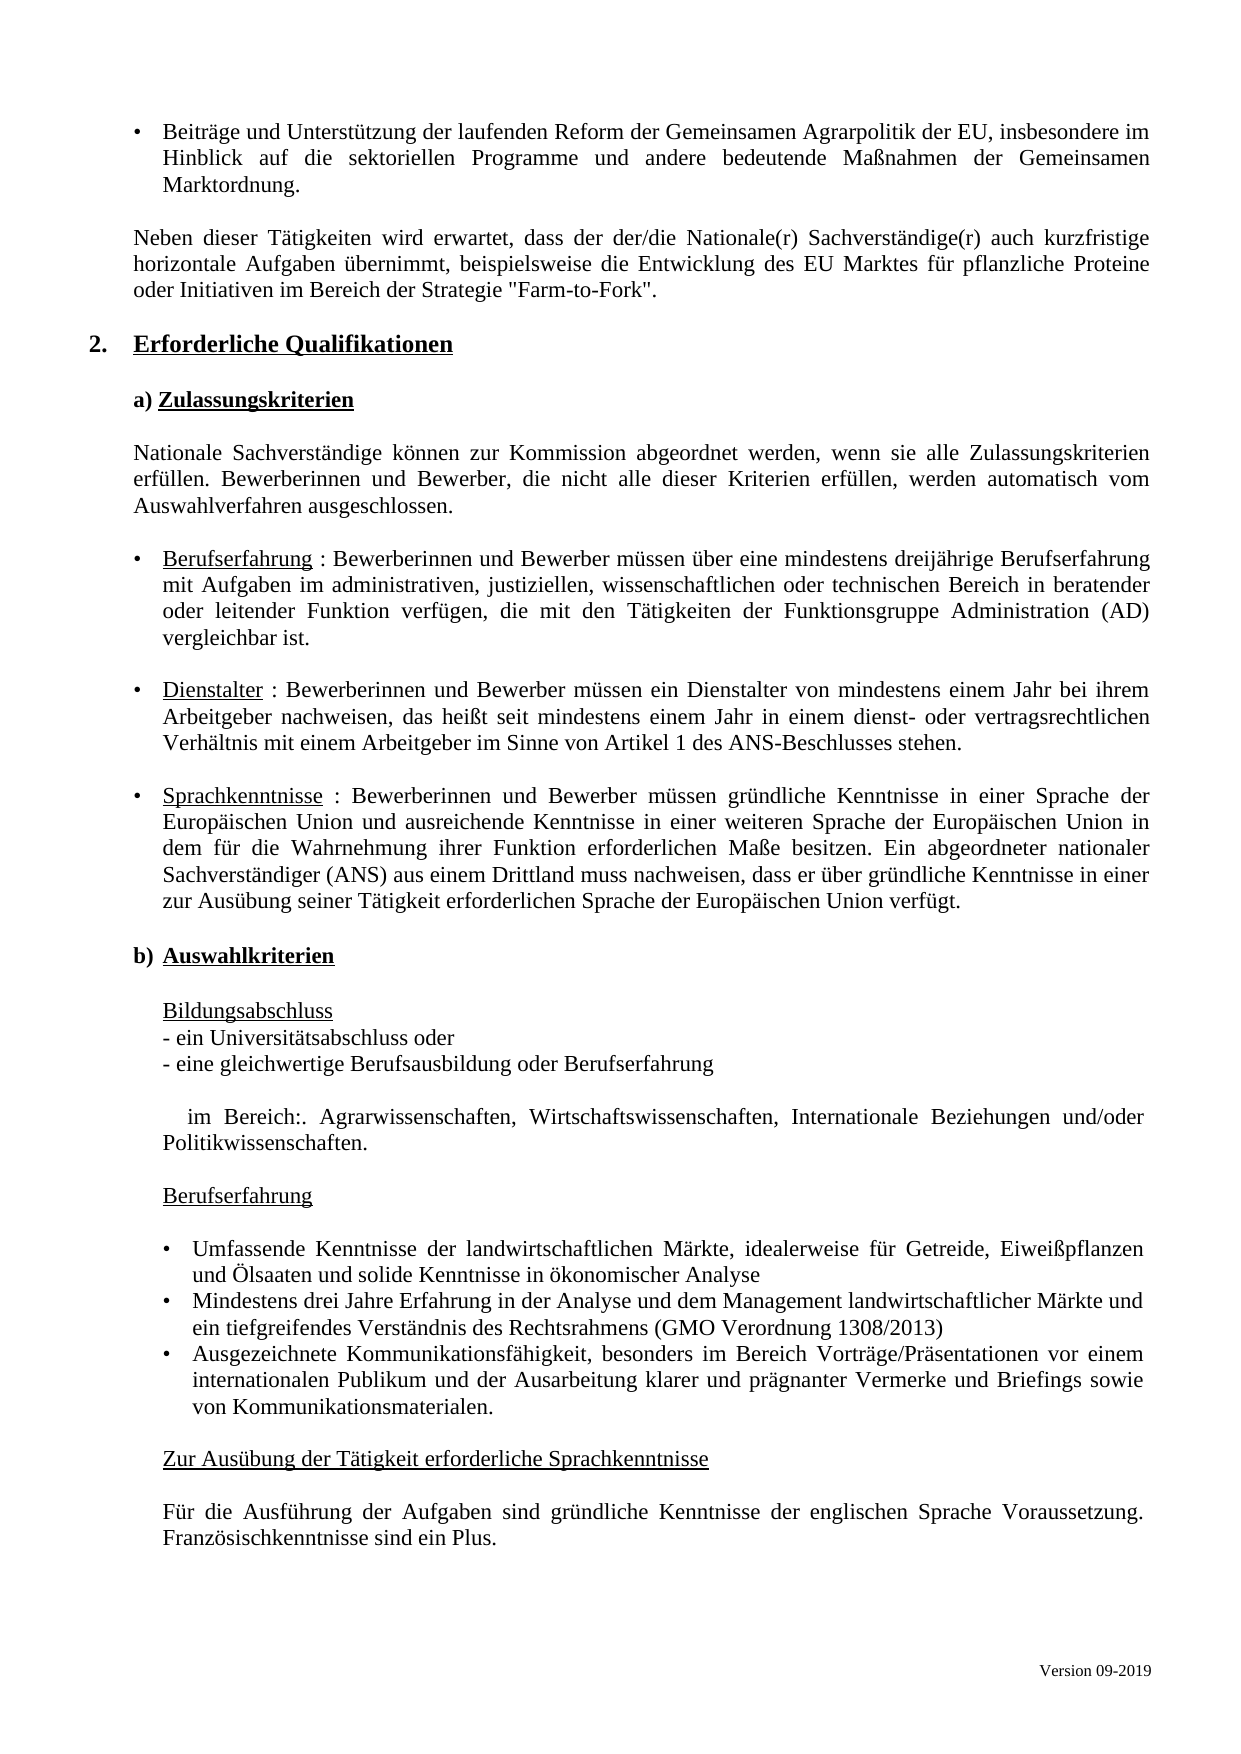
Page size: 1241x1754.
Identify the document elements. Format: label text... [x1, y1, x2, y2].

text a) Zulassungskriterien [133, 386, 1152, 413]
text Für die Ausführung der Aufgaben sind gründliche Kenntnisse der englischen Sprache Voraussetzung. Französischkenntnisse sind ein Plus. [162, 1498, 1145, 1551]
text • Dienstalter : Bewerberinnen und Bewerber müssen ein Dienstalter von mindestens einem Jahr bei ihrem Arbeitgeber nachweisen, das heißt seit mindestens einem Jahr in einem dienst- oder vertragsrechtlichen Verhältnis mit einem Arbeitgeber im Sinne von Artikel 1 des ANS-Beschlusses stehen. [133, 676, 1152, 755]
text • Umfassende Kenntnisse der landwirtschaftlichen Märkte, idealerweise für Getreide, Eiweißpflanzen und Ölsaaten und solide Kenntnisse in ökonomischer Analyse [162, 1234, 1145, 1287]
text • Ausgezeichnete Kommunikationsfähigkeit, besonders im Bereich Vorträge/Präsentationen vor einem internationalen Publikum und der Ausarbeitung klarer und prägnanter Vermerke und Briefings sowie von Kommunikationsmaterialen. [162, 1340, 1145, 1419]
text - eine gleichwertige Berufsausbildung oder Berufserfahrung [162, 1050, 1014, 1076]
text Neben dieser Tätigkeiten wird erwartet, dass der der/die Nationale(r) Sachverständige(r) auch kurzfristige horizontale Aufgaben übernimmt, beispielsweise die Entwicklung des EU Marktes für pflanzliche Proteine oder Initiativen im Bereich der Strategie "Farm-to-Fork". [133, 223, 1152, 303]
text • Beiträge und Unterstützung der laufenden Reform der Gemeinsamen Agrarpolitik der EU, insbesondere im Hinblick auf die sektoriellen Programme und andere bedeutende Maßnahmen der Gemeinsamen Marktordnung. [133, 118, 1152, 197]
text Bildungsabschluss [162, 997, 1145, 1024]
text Zur Ausübung der Tätigkeit erforderliche Sprachkenntnisse [162, 1445, 1145, 1472]
text b) Auswahlkriterien [133, 942, 1014, 969]
text Berufserfahrung [162, 1182, 1145, 1208]
text 2. Erforderliche Qualifikationen [89, 329, 1152, 358]
text • Sprachkenntnisse : Bewerberinnen und Bewerber müssen gründliche Kenntnisse in einer Sprache der Europäischen Union und ausreichende Kenntnisse in einer weiteren Sprache der Europäischen Union in dem für die Wahrnehmung ihrer Funktion erforderlichen Maße besitzen. Ein abgeordneter nationaler Sachverständiger (ANS) aus einem Drittland muss nachweisen, dass er über gründliche Kenntnisse in einer zur Ausübung seiner Tätigkeit erforderlichen Sprache der Europäischen Union verfügt. [133, 782, 1152, 913]
text - ein Universitätsabschluss oder [162, 1024, 1014, 1050]
text Nationale Sachverständige können zur Kommission abgeordnet werden, wenn sie alle Zulassungskriterien erfüllen. Bewerberinnen und Bewerber, die nicht alle dieser Kriterien erfüllen, werden automatisch vom Auswahlverfahren ausgeschlossen. [133, 439, 1152, 518]
text • Mindestens drei Jahre Erfahrung in der Analyse und dem Management landwirtschaftlicher Märkte und ein tiefgreifendes Verständnis des Rechtsrahmens (GMO Verordnung 1308/2013) [162, 1287, 1145, 1340]
text im Bereich:. Agrarwissenschaften, Wirtschaftswissenschaften, Internationale Beziehungen und/oder Politikwissenschaften. [162, 1103, 1145, 1156]
text • Berufserfahrung : Bewerberinnen und Bewerber müssen über eine mindestens dreijährige Berufserfahrung mit Aufgaben im administrativen, justiziellen, wissenschaftlichen oder technischen Bereich in beratender oder leitender Funktion verfügen, die mit den Tätigkeiten der Funktionsgruppe Administration (AD) vergleichbar ist. [133, 544, 1152, 650]
